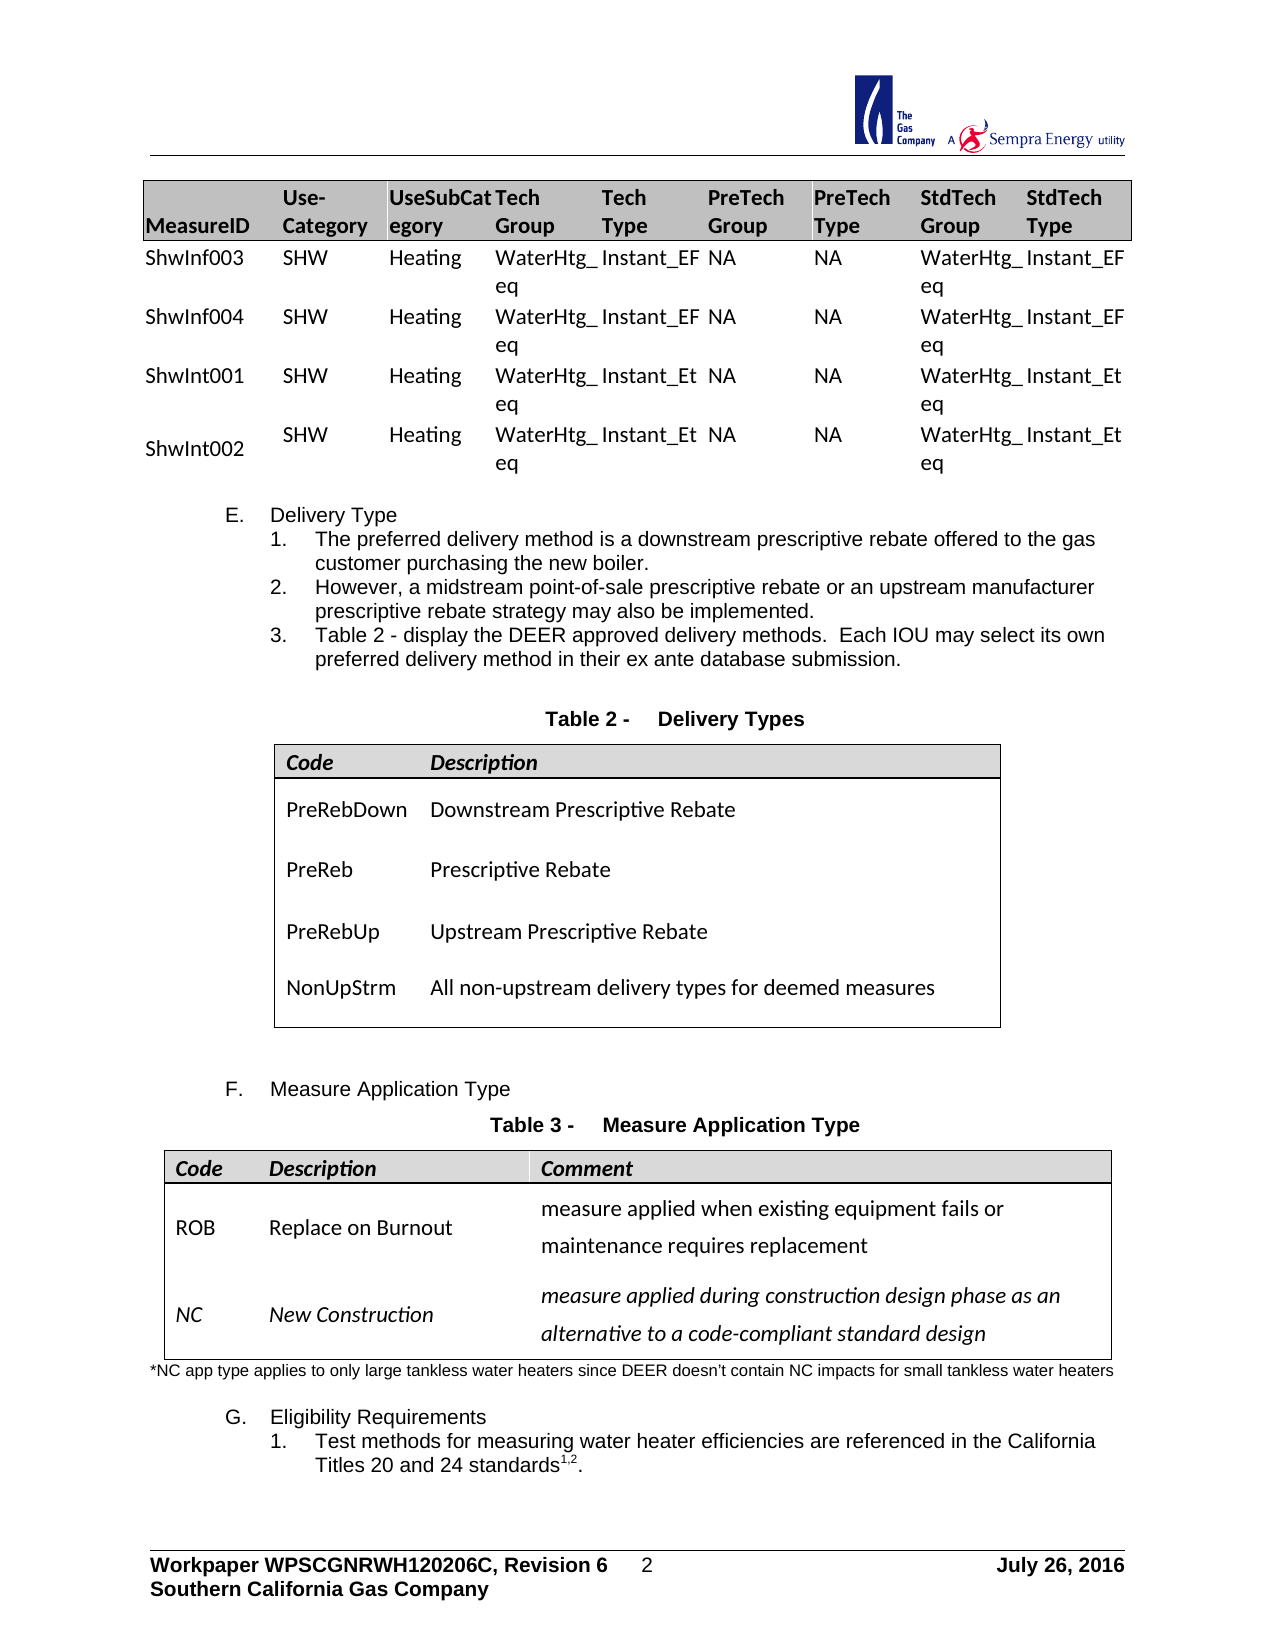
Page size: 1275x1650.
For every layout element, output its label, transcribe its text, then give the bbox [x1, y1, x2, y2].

table_cell Heating [388, 301, 494, 360]
table_cell Heating [388, 241, 494, 301]
text Test methods for measuring water heater efficiencies are referenced in the California Titles 20 and 24 standards1,2. [270, 1428, 1125, 1476]
table_cell SHW [281, 301, 387, 360]
table_cell NA [706, 360, 812, 419]
table_header PreTech Type [813, 181, 919, 240]
table_cell Instant_Et [600, 360, 706, 419]
table_cell ShwInt002 [144, 419, 281, 478]
table_cell measure applied when existing equipment fails or maintenance requires replacement [530, 1184, 1111, 1272]
table_cell Heating [388, 419, 494, 478]
table_cell NA [813, 360, 919, 419]
table_header MeasureID [144, 181, 281, 240]
table_cell Instant_Et [1025, 360, 1131, 419]
list Delivery Types [225, 707, 1125, 731]
table_cell NA [813, 419, 919, 478]
text Eligibility Requirements [225, 1404, 1125, 1428]
table_cell PreReb [275, 839, 419, 902]
table_cell NC [165, 1272, 258, 1359]
table_header Use-Category [281, 181, 387, 240]
table_cell WaterHtg_eq [494, 419, 600, 478]
table_cell SHW [281, 241, 387, 301]
text *NC app type applies to only large tankless water heaters since DEER doesn’t contain NC impacts for small tankless water heaters [150, 1360, 1125, 1379]
table_cell PreRebDown [275, 779, 419, 839]
table_cell ROB [165, 1184, 258, 1272]
table_cell Instant_Et [1025, 419, 1131, 478]
table_cell WaterHtg_eq [919, 360, 1025, 419]
table_header Tech Group [494, 181, 600, 240]
table_cell NA [706, 419, 812, 478]
table_cell measure applied during construction design phase as an alternative to a code-compliant standard design [530, 1272, 1111, 1359]
table_cell Downstream Prescriptive Rebate [419, 779, 1000, 839]
text The preferred delivery method is a downstream prescriptive rebate offered to the gas customer purchasing the new boiler. [270, 527, 1125, 575]
table_header Description [419, 745, 1000, 777]
table_cell WaterHtg_eq [494, 241, 600, 301]
table_header Tech Type [600, 181, 706, 240]
table_cell WaterHtg_eq [494, 301, 600, 360]
table_cell Upstream Prescriptive Rebate [419, 902, 1000, 964]
table_cell New Construction [258, 1272, 529, 1359]
table_cell NonUpStrm [275, 964, 419, 1027]
text Table 2 - display the DEER approved delivery methods. Each IOU may select its own preferred delivery method in their ex ante database submission. [270, 623, 1125, 671]
table_cell Prescriptive Rebate [419, 839, 1000, 902]
table_cell NA [813, 241, 919, 301]
table_header UseSubCategory [388, 181, 494, 240]
table_cell NA [813, 301, 919, 360]
table_cell Heating [388, 360, 494, 419]
table_cell SHW [281, 360, 387, 419]
table_header Comment [530, 1151, 1111, 1182]
table_header PreTech Group [706, 181, 812, 240]
table_header Code [275, 745, 419, 777]
table_cell SHW [281, 419, 387, 478]
table_header StdTech Group [919, 181, 1025, 240]
text Measure Application Type [225, 1077, 1125, 1101]
table_cell Replace on Burnout [258, 1184, 529, 1272]
table_header Description [258, 1151, 529, 1182]
table_cell Instant_EF [1025, 241, 1131, 301]
table_cell WaterHtg_eq [919, 241, 1025, 301]
text However, a midstream point-of-sale prescriptive rebate or an upstream manufacturer prescriptive rebate strategy may also be implemented. [270, 575, 1125, 623]
table_cell Instant_Et [600, 419, 706, 478]
list Measure Application Type [225, 1113, 1125, 1137]
table_header StdTech Type [1025, 181, 1131, 240]
table_cell PreRebUp [275, 902, 419, 964]
table_header Code [165, 1151, 258, 1182]
table_cell ShwInf003 [144, 241, 281, 301]
table_cell ShwInf004 [144, 301, 281, 360]
table_cell All non-upstream delivery types for deemed measures [419, 964, 1000, 1027]
table_cell Instant_EF [600, 241, 706, 301]
table_cell NA [706, 301, 812, 360]
text Delivery Type [225, 503, 1125, 527]
table_cell WaterHtg_eq [494, 360, 600, 419]
table_cell Instant_EF [1025, 301, 1131, 360]
table_cell WaterHtg_eq [919, 419, 1025, 478]
table_cell Instant_EF [600, 301, 706, 360]
table_cell ShwInt001 [144, 360, 281, 419]
table_cell NA [706, 241, 812, 301]
table_cell WaterHtg_eq [919, 301, 1025, 360]
